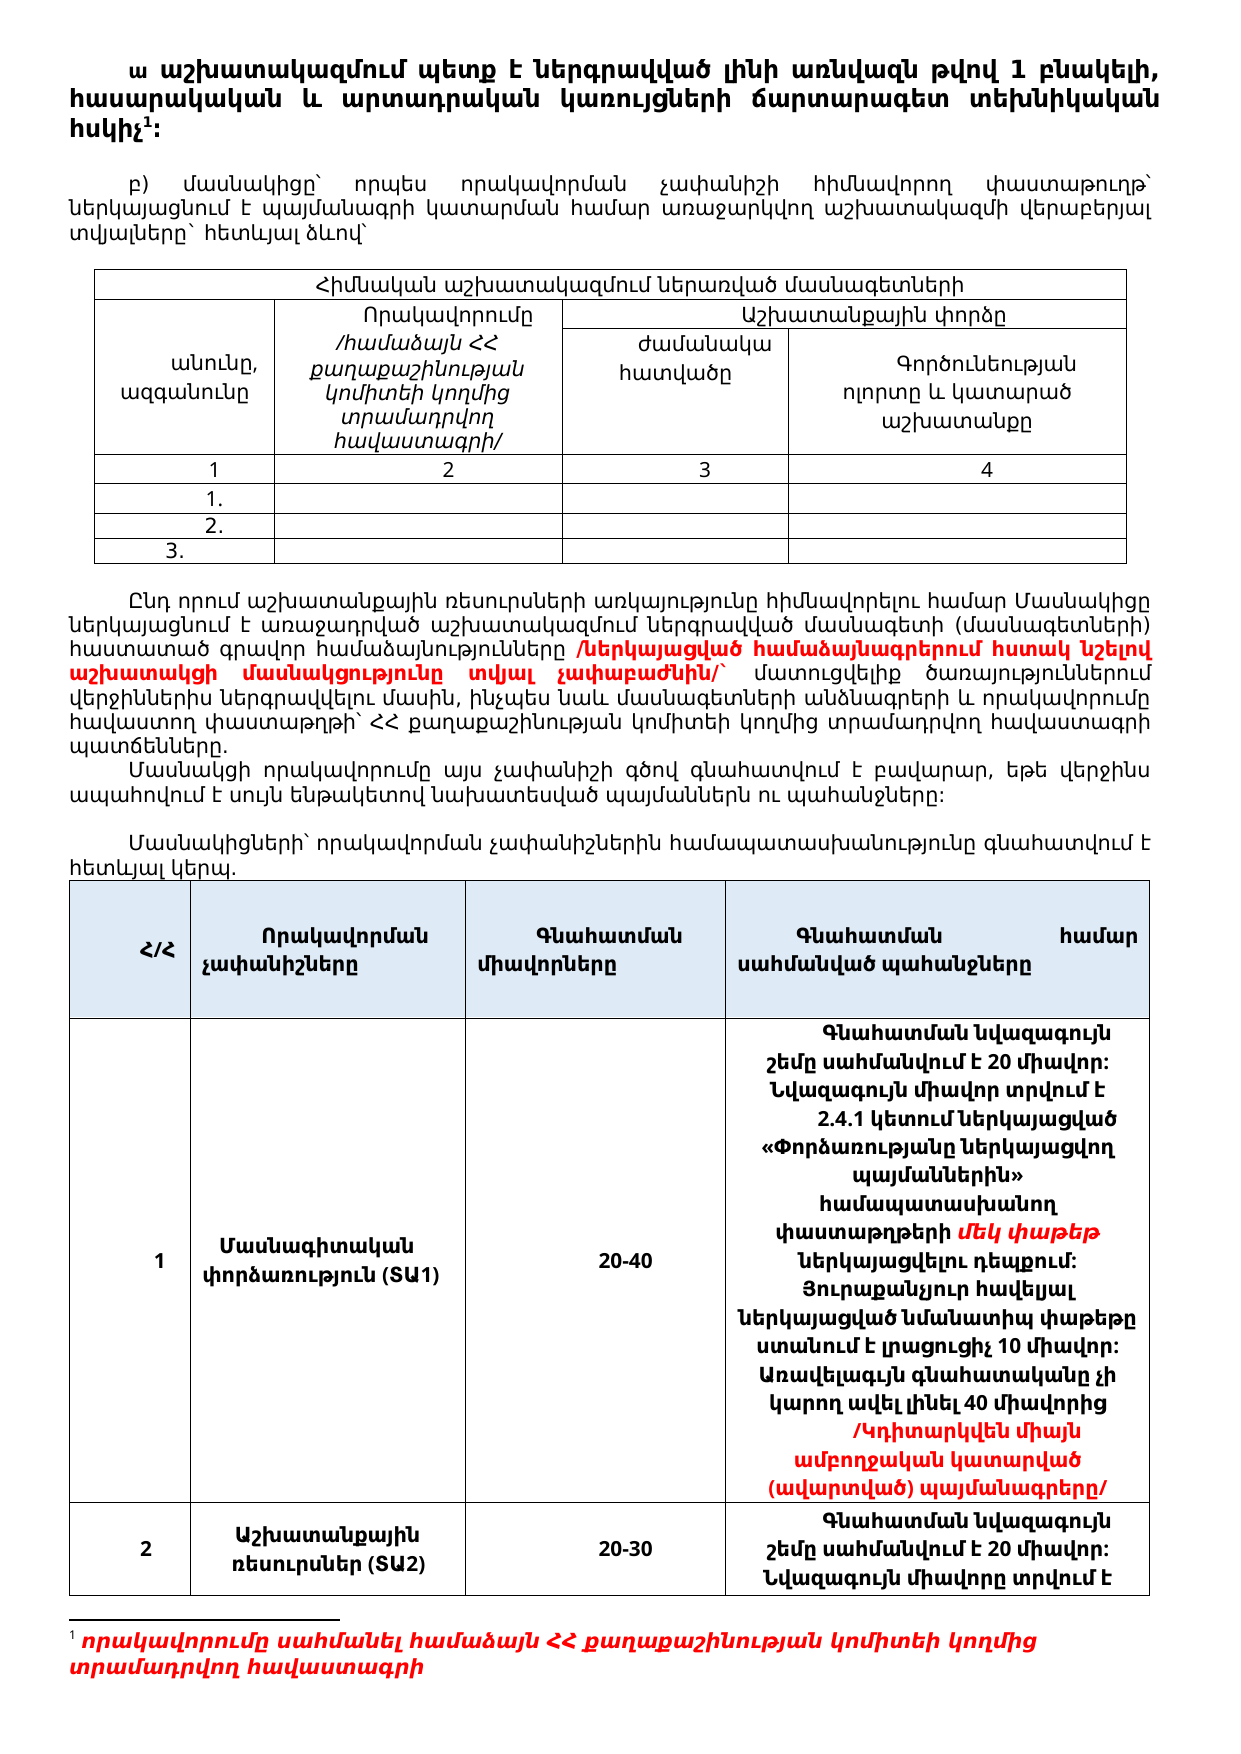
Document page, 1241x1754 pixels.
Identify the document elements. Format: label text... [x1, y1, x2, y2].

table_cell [726, 1503, 1149, 1594]
table_cell 1 [95, 455, 274, 483]
table_cell Գործունեության ոլորտը և կատարած աշխատանքը [789, 329, 1126, 454]
text Ընդ որում աշխատանքային ռեսուրսների առկայությունը հիմնավորելու համար Մասնակիցը ներկայացնում է առաջադրված աշխատակազմում ներգրավված մասնագետի (մասնագետների) հաստատած գրավոր համաձայնությունները /ներկայացված համաձայնագրերում հստակ նշելով աշխատակցի մասնակցությունը տվյալ չափաբաժնին/` մատուցվելիք ծառայություններում վերջիններիս ներգրավվելու մասին, ինչպես նաև մասնագետների անձնագրերի և որակավորումը հավաստող փաստաթղթի՝ ՀՀ քաղաքաշինության կոմիտեի կողմից տրամադրվող հավաստագրի պատճենները. [69, 589, 1152, 758]
table_cell 3 [563, 455, 788, 483]
table_header Գնահատման միավորները [466, 881, 725, 1017]
table_cell [275, 484, 562, 513]
table_cell [789, 484, 1126, 513]
table_cell Մասնագիտական փորձառություն (ՏԱ1) [191, 1019, 465, 1502]
table_cell անունը, ազգանունը [95, 300, 274, 454]
table_cell 1. [95, 484, 274, 513]
text Մասնակցի որակավորումը այս չափանիշի գծով գնահատվում է բավարար, եթե վերջինս ապահովում է սույն ենթակետով նախատեսված պայմաններն ու պահանջները: [69, 758, 1152, 807]
table_cell 4 [789, 455, 1126, 483]
table_header Գնահատման համար սահմանված պահանջները [726, 881, 1149, 1017]
table_cell 20-40 [466, 1019, 725, 1502]
table_cell 2 [70, 1503, 190, 1594]
table_cell ժամանակա հատվածը [563, 329, 788, 454]
table_cell 20-30 [466, 1503, 725, 1594]
table_cell [789, 539, 1126, 563]
table_cell [275, 514, 562, 538]
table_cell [191, 1503, 465, 1594]
table_cell [275, 539, 562, 563]
table_cell [789, 514, 1126, 538]
table_cell 2 [275, 455, 562, 483]
table_cell [563, 539, 788, 563]
table_header Որակավորման չափանիշները [191, 881, 465, 1017]
table_header Հ/Հ [70, 881, 190, 1017]
table_cell [563, 514, 788, 538]
table_cell Աշխատանքային փորձը [563, 300, 1126, 328]
table_cell 2. [95, 514, 274, 538]
text բ) մասնակիցը՝ որպես որակավորման չափանիշի հիմնավորող փաստաթուղթ՝ ներկայացնում է պայմանագրի կատարման համար առաջարկվող աշխատակազմի վերաբերյալ տվյալները` հետևյալ ձևով՝ [69, 172, 1152, 245]
table_header Հիմնական աշխատակազմում ներառված մասնագետների [95, 270, 1126, 299]
text Մասնակիցների՝ որակավորման չափանիշներին համապատասխանությունը գնահատվում է հետևյալ կերպ. [69, 831, 1152, 880]
table_cell Որակավորումը /համաձայն ՀՀ քաղաքաշինության կոմիտեի կողմից տրամադրվող հավաստագրի/ [275, 300, 562, 454]
table_cell 1 [70, 1019, 190, 1502]
text ա աշխատակազմում պետք է ներգրավված լինի առնվազն թվով 1 բնակելի, հասարակական և արտադրական կառույցների ճարտարագետ տեխնիկական հսկիչ։ [69, 56, 1161, 143]
table_cell [563, 484, 788, 513]
table_cell Գնահատման նվազագույն շեմը սահմանվում է 20 միավոր: Նվազագույն միավոր տրվում է 2.4.1 կետում ներկայացված «Փորձառությանը ներկայացվող պայմաններին» համապատասխանող փաստաթղթերի մեկ փաթեթ ներկայացվելու դեպքում: Յուրաքանչյուր հավելյալ ներկայացված նմանատիպ փաթեթը ստանում է լրացուցիչ 10 միավոր: Առավելագւյն գնահատականը չի կարող ավել լինել 40 միավորից /Կդիտարկվեն միայն ամբողջական կատարված (ավարտված) պայմանագրերը/ [726, 1019, 1149, 1502]
table_cell 3. [95, 539, 274, 563]
